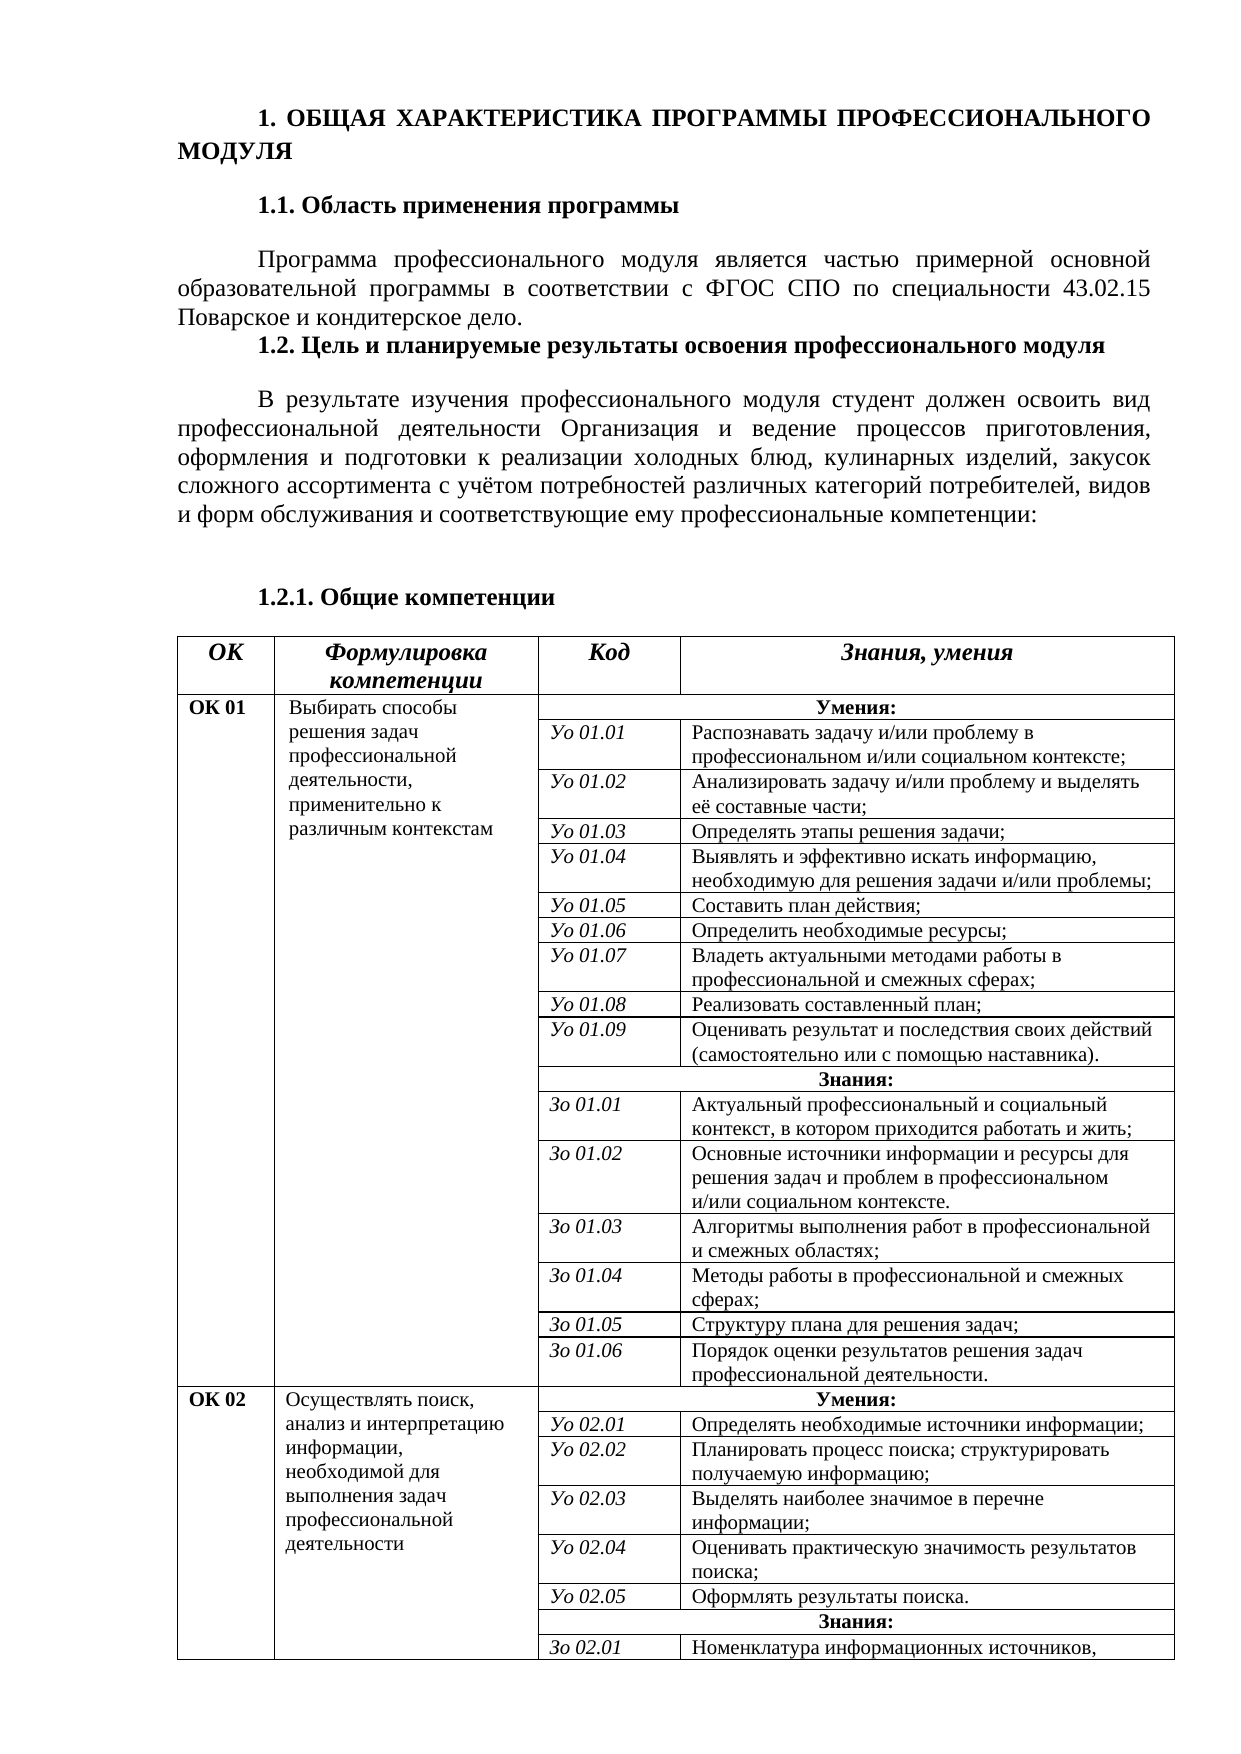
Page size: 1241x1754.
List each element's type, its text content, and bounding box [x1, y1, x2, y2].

table_cell Уо 02.03 [539, 1486, 680, 1534]
table_cell Реализовать составленный план; [681, 992, 1174, 1016]
table_cell Уо 01.03 [539, 819, 680, 843]
table_cell Определить необходимые ресурсы; [681, 918, 1174, 942]
table_cell Зо 01.05 [539, 1313, 680, 1336]
table_cell Уо 01.08 [539, 992, 680, 1016]
table_cell Уо 01.05 [539, 893, 680, 917]
table_cell Зо 01.03 [539, 1214, 680, 1262]
table_cell Зо 01.02 [539, 1141, 680, 1213]
table_cell Определять необходимые источники информации; [681, 1412, 1174, 1436]
table_cell Умения: [539, 1387, 1174, 1411]
text 1. ОБЩАЯ ХАРАКТЕРИСТИКА ПРОГРАММЫ ПРОФЕССИОНАЛЬНОГО МОДУЛЯ [177, 103, 1152, 165]
table_cell Зо 01.01 [539, 1092, 680, 1140]
table_cell Зо 01.04 [539, 1263, 680, 1311]
text Программа профессионального модуля является частью примерной основной образовательной программы в соответствии с ФГОС СПО по специальности 43.02.15 Поварское и кондитерское дело. [177, 244, 1152, 330]
table_cell Выделять наиболее значимое в перечне информации; [681, 1486, 1174, 1534]
table_header ОК [178, 637, 274, 694]
table_cell Зо 02.01 [539, 1635, 680, 1659]
table_cell Актуальный профессиональный и социальный контекст, в котором приходится работать и жить; [681, 1092, 1174, 1140]
table_cell Уо 02.01 [539, 1412, 680, 1436]
table_cell Структуру плана для решения задач; [681, 1313, 1174, 1336]
table_cell Уо 01.02 [539, 770, 680, 818]
table_cell Уо 02.04 [539, 1535, 680, 1583]
table_cell Уо 02.02 [539, 1437, 680, 1485]
table_cell Уо 01.09 [539, 1018, 680, 1066]
table_cell Алгоритмы выполнения работ в профессиональной и смежных областях; [681, 1214, 1174, 1262]
table_cell Методы работы в профессиональной и смежных сферах; [681, 1263, 1174, 1311]
table_header Знания, умения [681, 637, 1174, 694]
table_cell Выбирать способы решения задач профессиональной деятельности, применительно к различным контекстам [275, 695, 538, 1386]
text 1.1. Область применения программы [177, 190, 1152, 219]
table_cell Уо 01.06 [539, 918, 680, 942]
text 1.2.1. Общие компетенции [177, 582, 1152, 611]
text 1.2. Цель и планируемые результаты освоения профессионального модуля [177, 330, 1152, 359]
table_cell Оценивать практическую значимость результатов поиска; [681, 1535, 1174, 1583]
table_cell Уо 01.07 [539, 943, 680, 991]
table_cell Выявлять и эффективно искать информацию, необходимую для решения задачи и/или проблемы; [681, 844, 1174, 892]
table_cell Определять этапы решения задачи; [681, 819, 1174, 843]
table_cell Умения: [539, 695, 1174, 719]
table_cell Знания: [539, 1067, 1174, 1091]
table_cell Оценивать результат и последствия своих действий (самостоятельно или с помощью наставника). [681, 1018, 1174, 1066]
text В результате изучения профессионального модуля студент должен освоить вид профессиональной деятельности Организация и ведение процессов приготовления, оформления и подготовки к реализации холодных блюд, кулинарных изделий, закусок сложного ассортимента с учётом потребностей различных категорий потребителей, видов и форм обслуживания и соответствующие ему профессиональные компетенции: [177, 384, 1152, 528]
table_cell ОК 01 [178, 695, 274, 1386]
table_cell Оформлять результаты поиска. [681, 1584, 1174, 1608]
table_cell Владеть актуальными методами работы в профессиональной и смежных сферах; [681, 943, 1174, 991]
table_cell Знания: [539, 1610, 1174, 1633]
table_header Формулировка компетенции [275, 637, 538, 694]
table_cell Составить план действия; [681, 893, 1174, 917]
table_cell ОК 02 [178, 1387, 274, 1659]
table_cell Распознавать задачу и/или проблему в профессиональном и/или социальном контексте; [681, 720, 1174, 768]
table_cell Анализировать задачу и/или проблему и выделять её составные части; [681, 770, 1174, 818]
table_cell Уо 01.01 [539, 720, 680, 768]
table_cell Порядок оценки результатов решения задач профессиональной деятельности. [681, 1338, 1174, 1386]
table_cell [681, 1635, 1174, 1659]
table_cell Основные источники информации и ресурсы для решения задач и проблем в профессиональном и/или социальном контексте. [681, 1141, 1174, 1213]
table_cell Осуществлять поиск, анализ и интерпретацию информации, необходимой для выполнения задач профессиональной деятельности [275, 1387, 538, 1659]
table_cell Планировать процесс поиска; структурировать получаемую информацию; [681, 1437, 1174, 1485]
table_header Код [539, 637, 680, 694]
table_cell Зо 01.06 [539, 1338, 680, 1386]
table_cell Уо 01.04 [539, 844, 680, 892]
table_cell Уо 02.05 [539, 1584, 680, 1608]
